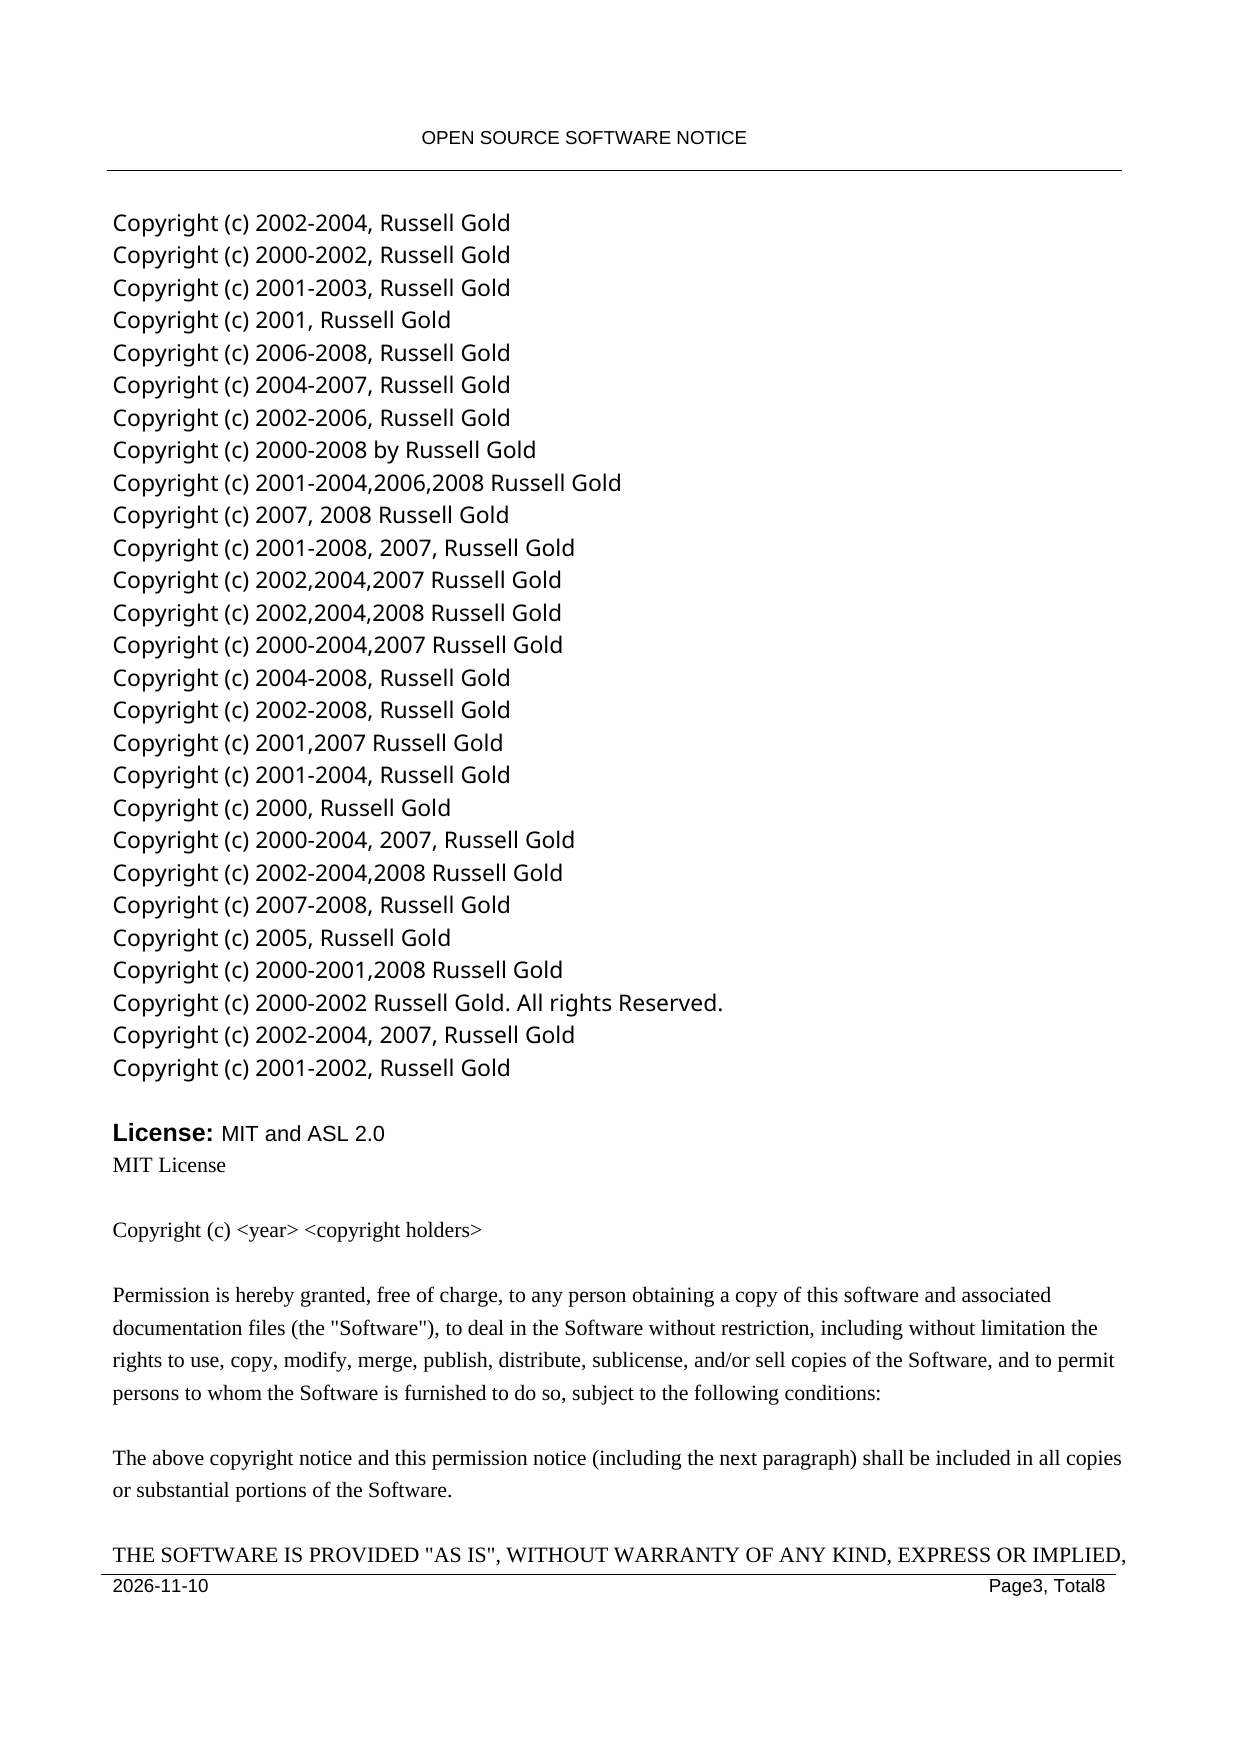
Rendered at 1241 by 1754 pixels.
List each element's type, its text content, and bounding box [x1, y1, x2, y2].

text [112, 206, 1128, 1116]
text License: MIT and ASL 2.0 [112, 1116, 1128, 1149]
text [112, 1149, 1128, 1571]
